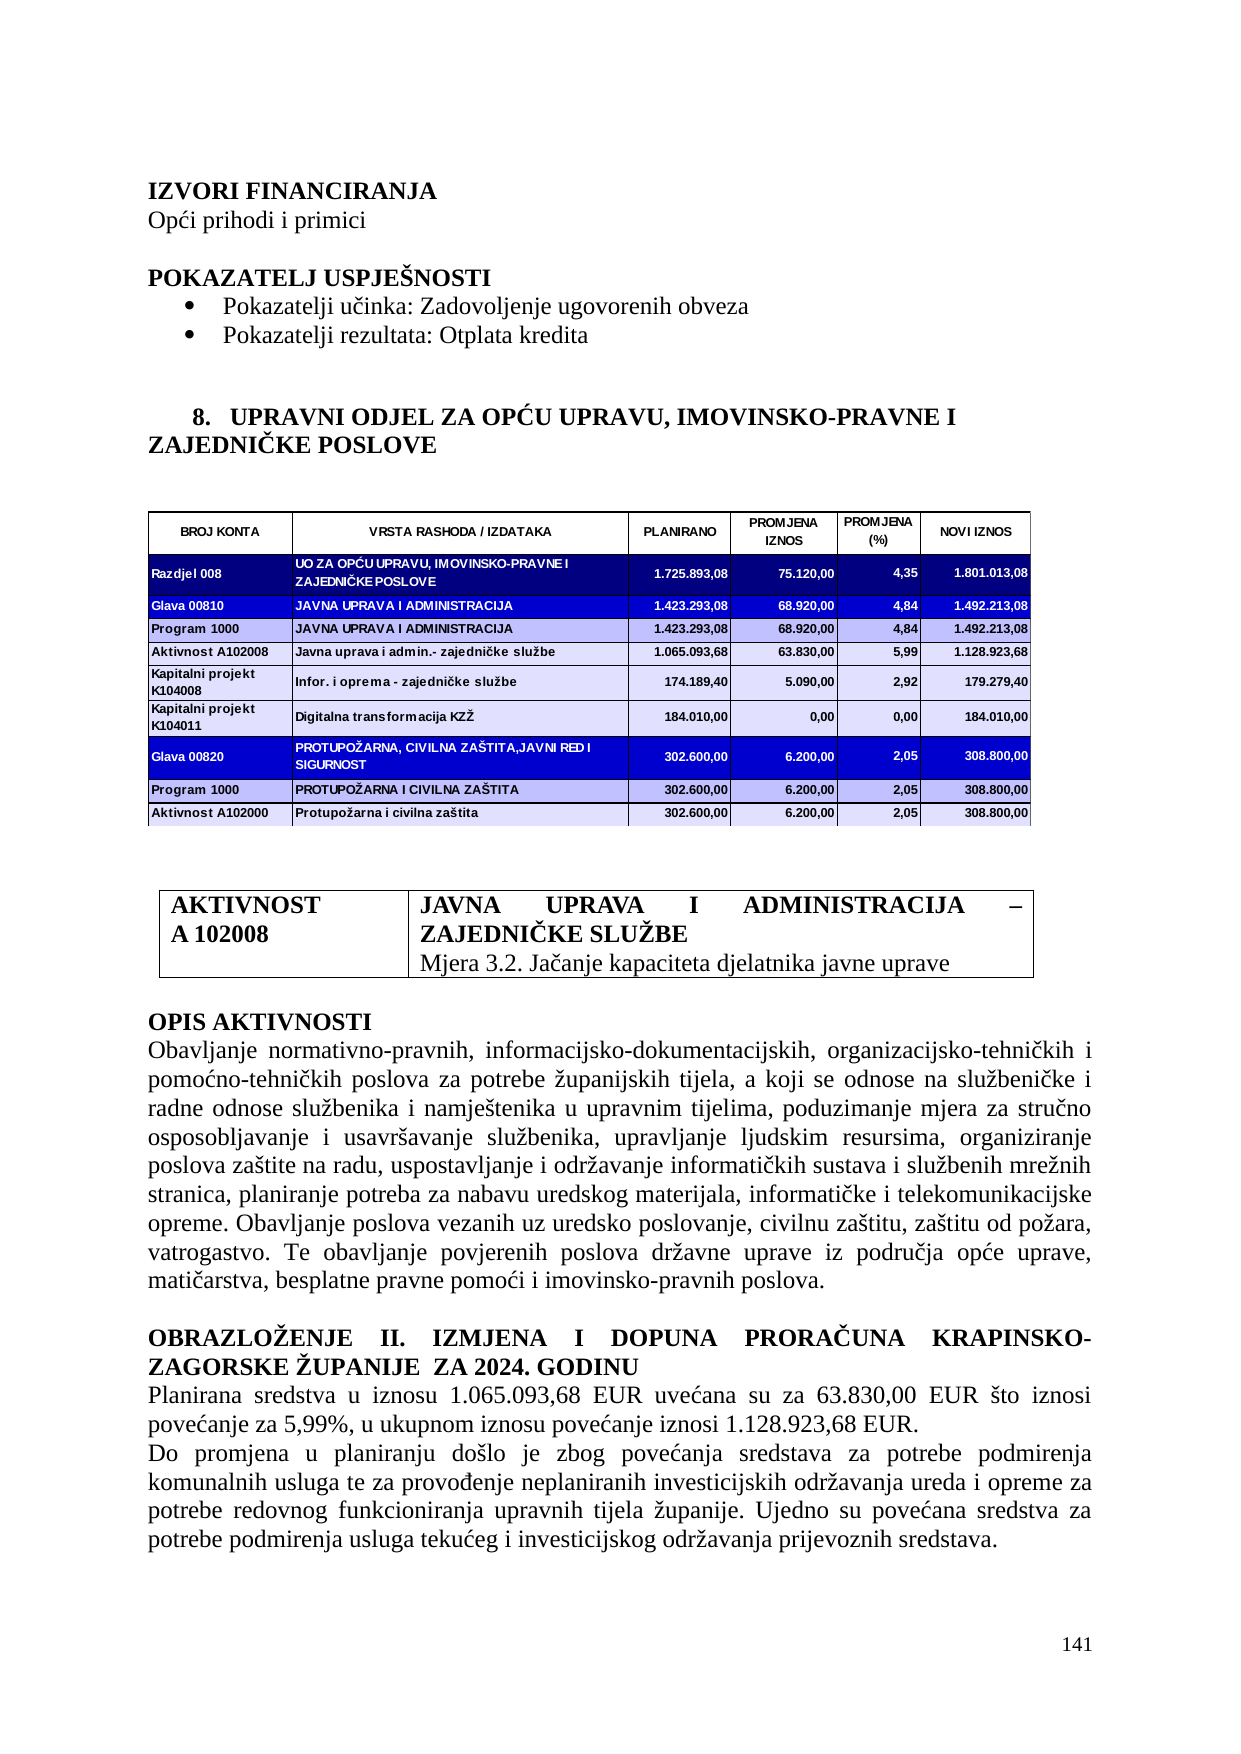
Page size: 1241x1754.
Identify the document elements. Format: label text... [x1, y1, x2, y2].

text Planirana sredstva u iznosu 1.065.093,68 EUR uvećana su za 63.830,00 EUR što iznosi povećanje za 5,99%, u ukupnom iznosu povećanje iznosi 1.128.923,68 EUR. [148, 1380, 1093, 1438]
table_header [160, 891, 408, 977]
text Do promjena u planiranju došlo je zbog povećanja sredstava za potrebe podmirenja komunalnih usluga te za provođenje neplaniranih investicijskih održavanja ureda i opreme za potrebe redovnog funkcioniranja upravnih tijela županije. Ujedno su povećana sredstva za potrebe podmirenja usluga tekućeg i investicijskog održavanja prijevoznih sredstava. [148, 1438, 1093, 1553]
text OBRAZLOŽENJE II. IZMJENA I DOPUNA PRORAČUNA KRAPINSKO-ZAGORSKE ŽUPANIJE ZA 2024. GODINU [148, 1323, 1093, 1380]
text IZVORI FINANCIRANJA [148, 176, 1093, 205]
list Pokazatelji rezultata: Otplata kredita [185, 320, 1093, 349]
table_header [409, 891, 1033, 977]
text Opći prihodi i primici [148, 205, 1093, 234]
text Obavljanje normativno-pravnih, informacijsko-dokumentacijskih, organizacijsko-tehničkih i pomoćno-tehničkih poslova za potrebe županijskih tijela, a koji se odnose na službeničke i radne odnose službenika i namještenika u upravnim tijelima, poduzimanje mjera za stručno osposobljavanje i usavršavanje službenika, upravljanje ljudskim resursima, organiziranje poslova zaštite na radu, uspostavljanje i održavanje informatičkih sustava i službenih mrežnih stranica, planiranje potreba za nabavu uredskog materijala, informatičke i telekomunikacijske opreme. Obavljanje poslova vezanih uz uredsko poslovanje, civilnu zaštitu, zaštitu od požara, vatrogastvo. Te obavljanje povjerenih poslova državne uprave iz područja opće uprave, matičarstva, besplatne pravne pomoći i imovinsko-pravnih poslova. [148, 1035, 1093, 1294]
text POKAZATELJ USPJEŠNOSTI [148, 263, 1093, 291]
text 8. UPRAVNI ODJEL ZA OPĆU UPRAVU, IMOVINSKO-PRAVNE I ZAJEDNIČKE POSLOVE [148, 402, 1093, 459]
text OPIS AKTIVNOSTI [148, 1007, 1093, 1035]
list Pokazatelji učinka: Zadovoljenje ugovorenih obveza [185, 291, 1093, 320]
